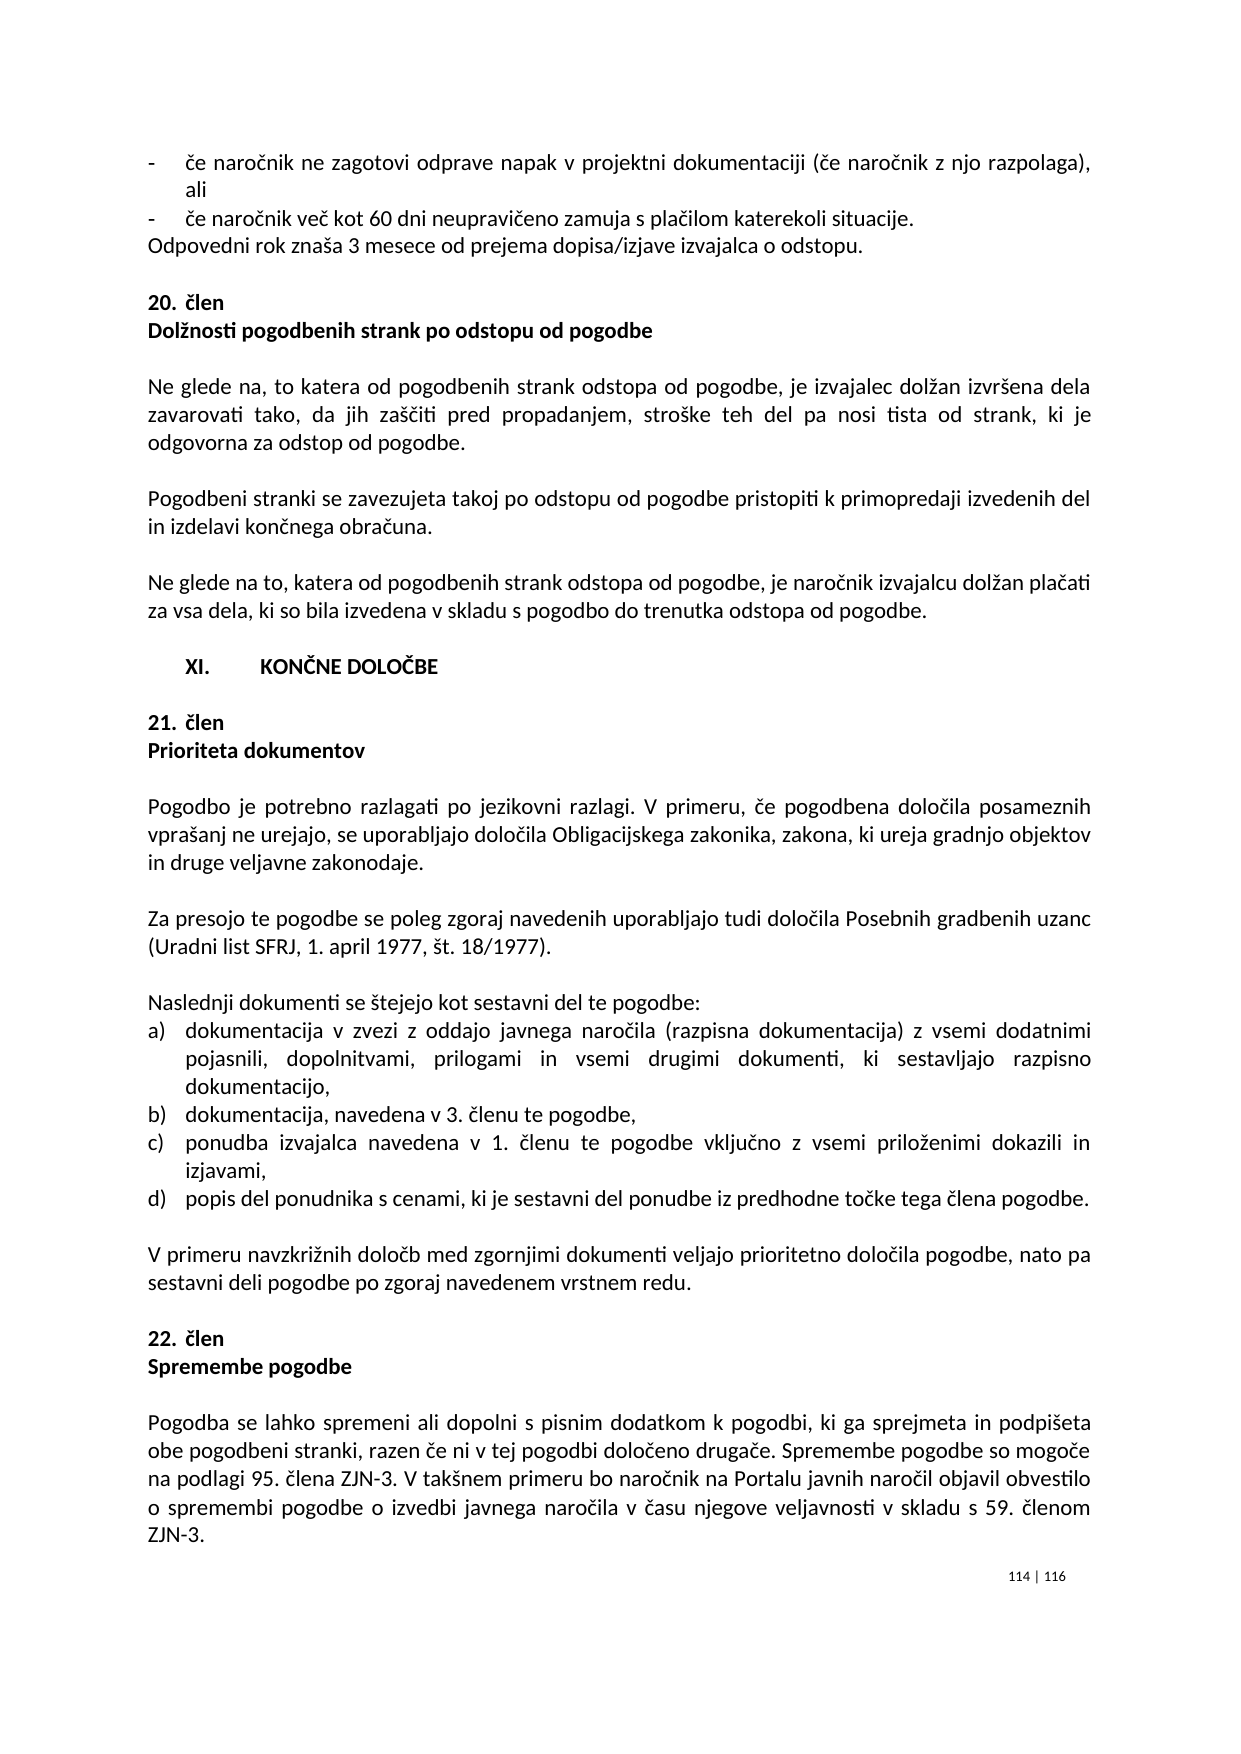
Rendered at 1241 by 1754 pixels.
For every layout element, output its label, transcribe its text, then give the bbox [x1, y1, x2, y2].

text Dolžnosti pogodbenih strank po odstopu od pogodbe [148, 316, 1093, 344]
text Pogodbeni stranki se zavezujeta takoj po odstopu od pogodbe pristopiti k primopredaji izvedenih del in izdelavi končnega obračuna. [148, 484, 1093, 540]
text Pogodbo je potrebno razlagati po jezikovni razlagi. V primeru, če pogodbena določila posameznih vprašanj ne urejajo, se uporabljajo določila Obligacijskega zakonika, zakona, ki ureja gradnjo objektov in druge veljavne zakonodaje. [148, 792, 1093, 876]
text V primeru navzkrižnih določb med zgornjimi dokumenti veljajo prioritetno določila pogodbe, nato pa sestavni deli pogodbe po zgoraj navedenem vrstnem redu. [148, 1240, 1093, 1296]
list če naročnik ne zagotovi odprave napak v projektni dokumentaciji (če naročnik z njo razpolaga), ali [148, 148, 1093, 204]
list člen [148, 288, 1093, 316]
list ponudba izvajalca navedena v 1. členu te pogodbe vključno z vsemi priloženimi dokazili in izjavami, [148, 1128, 1093, 1184]
list člen [148, 708, 1093, 736]
text Naslednji dokumenti se štejejo kot sestavni del te pogodbe: [148, 988, 1093, 1016]
list popis del ponudnika s cenami, ki je sestavni del ponudbe iz predhodne točke tega člena pogodbe. [148, 1184, 1093, 1212]
text Za presojo te pogodbe se poleg zgoraj navedenih uporabljajo tudi določila Posebnih gradbenih uzanc (Uradni list SFRJ, 1. april 1977, št. 18/1977). [148, 904, 1093, 960]
text Spremembe pogodbe [148, 1352, 1093, 1381]
text Prioriteta dokumentov [148, 736, 1093, 764]
text Odpovedni rok znaša 3 mesece od prejema dopisa/izjave izvajalca o odstopu. [148, 232, 1093, 260]
text Pogodba se lahko spremeni ali dopolni s pisnim dodatkom k pogodbi, ki ga sprejmeta in podpišeta obe pogodbeni stranki, razen če ni v tej pogodbi določeno drugače. Spremembe pogodbe so mogoče na podlagi 95. člena ZJN-3. V takšnem primeru bo naročnik na Portalu javnih naročil objavil obvestilo o spremembi pogodbe o izvedbi javnega naročila v času njegove veljavnosti v skladu s 59. členom ZJN-3. [148, 1408, 1093, 1549]
list če naročnik več kot 60 dni neupravičeno zamuja s plačilom katerekoli situacije. [148, 204, 1093, 232]
list člen [148, 1324, 1093, 1352]
list dokumentacija, navedena v 3. členu te pogodbe, [148, 1100, 1093, 1128]
list dokumentacija v zvezi z oddajo javnega naročila (razpisna dokumentacija) z vsemi dodatnimi pojasnili, dopolnitvami, prilogami in vsemi drugimi dokumenti, ki sestavljajo razpisno dokumentacijo, [148, 1016, 1093, 1100]
text Ne glede na, to katera od pogodbenih strank odstopa od pogodbe, je izvajalec dolžan izvršena dela zavarovati tako, da jih zaščiti pred propadanjem, stroške teh del pa nosi tista od strank, ki je odgovorna za odstop od pogodbe. [148, 372, 1093, 456]
list KONČNE DOLOČBE [185, 652, 1093, 680]
text Ne glede na to, katera od pogodbenih strank odstopa od pogodbe, je naročnik izvajalcu dolžan plačati za vsa dela, ki so bila izvedena v skladu s pogodbo do trenutka odstopa od pogodbe. [148, 568, 1093, 624]
